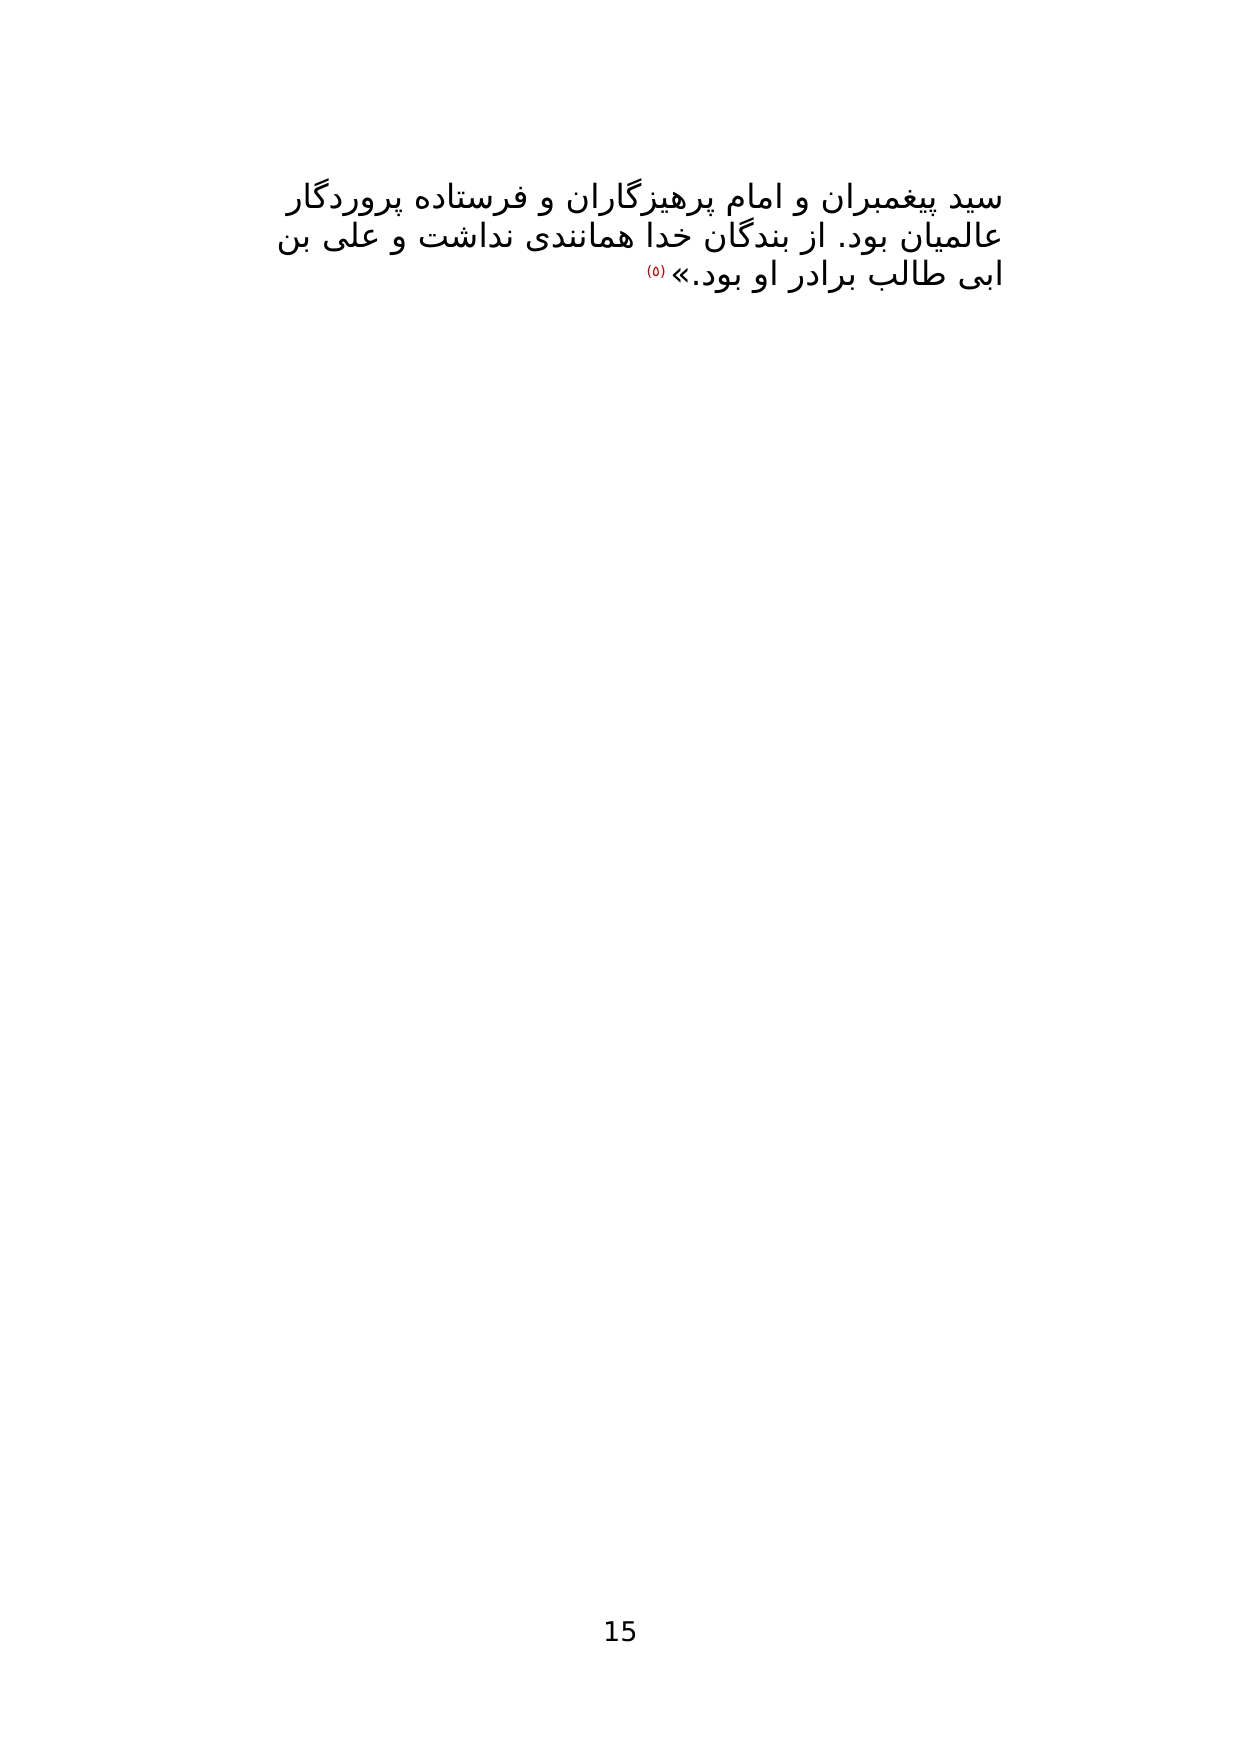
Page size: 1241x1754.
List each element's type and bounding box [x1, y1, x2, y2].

text [236, 177, 1004, 294]
